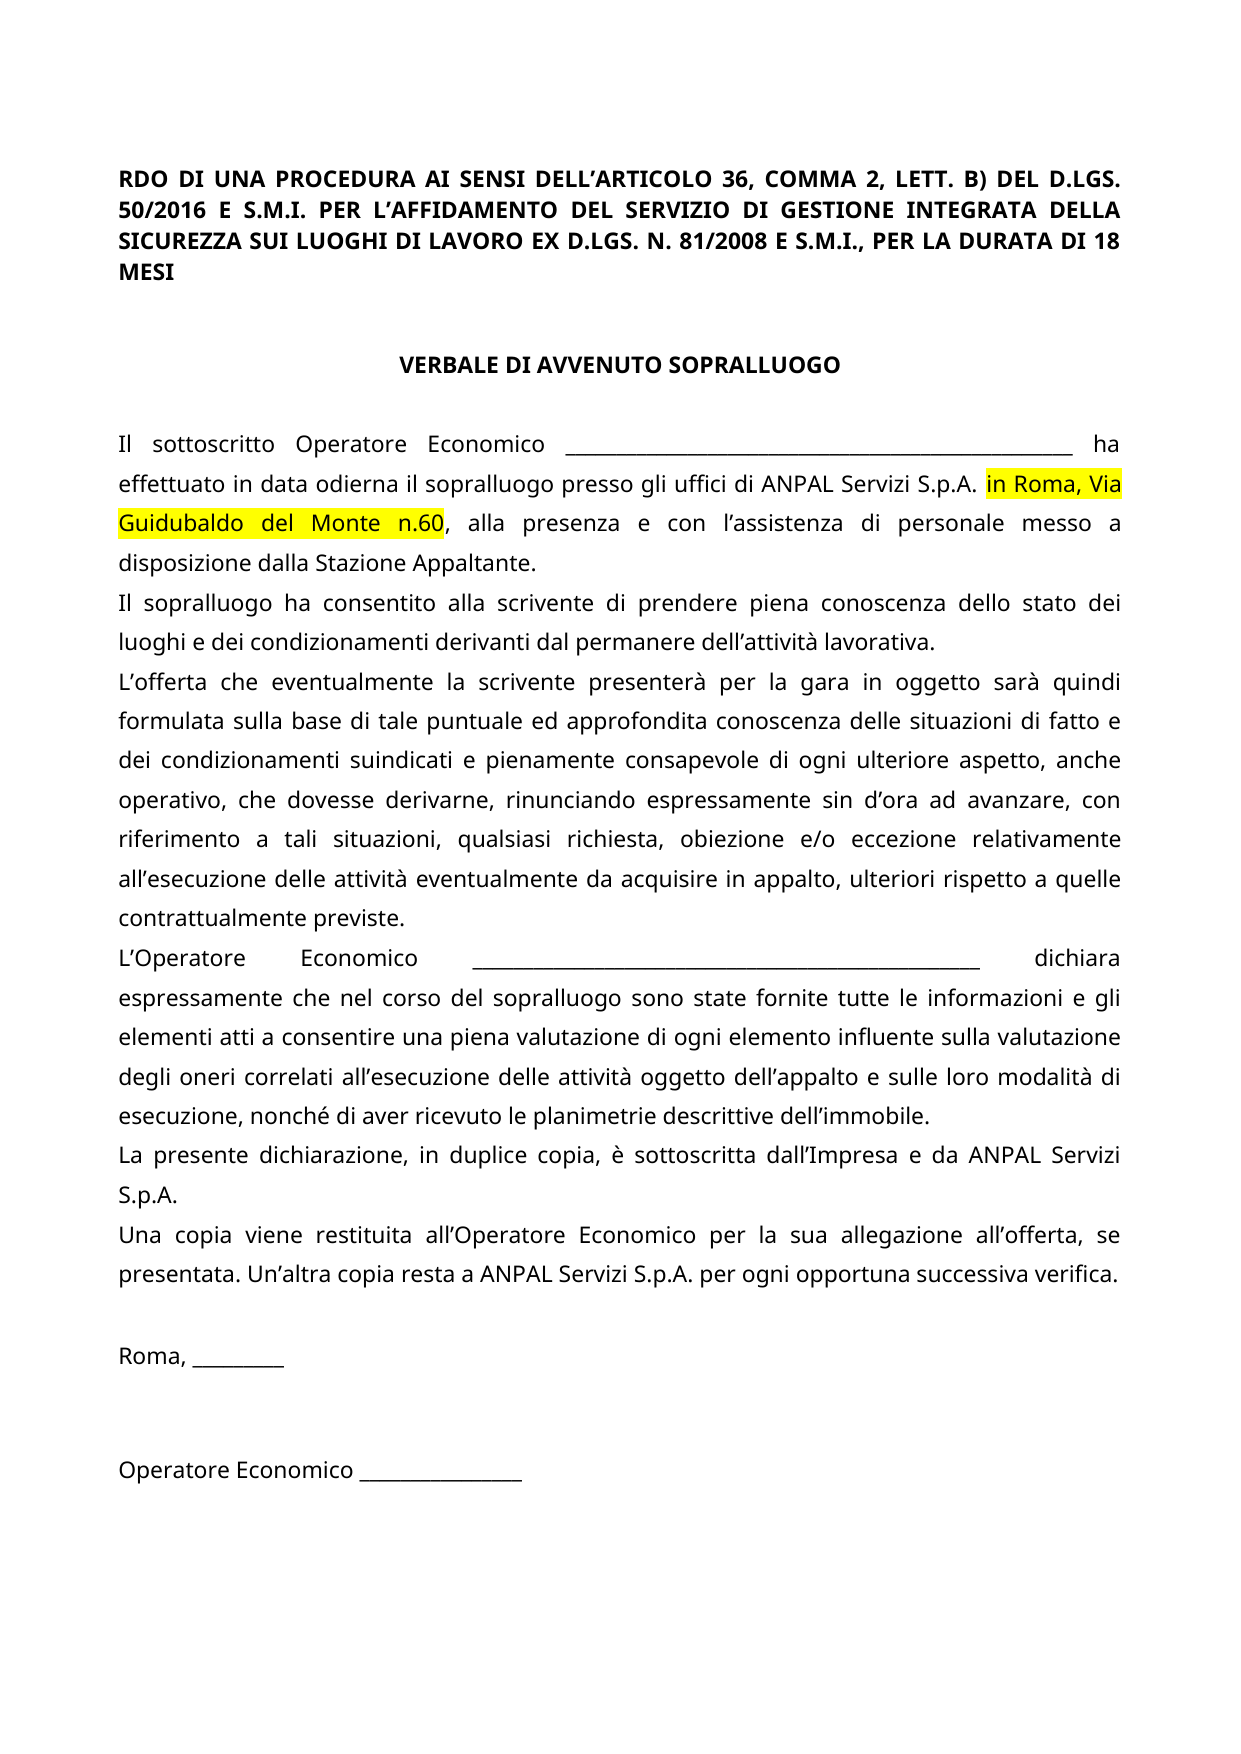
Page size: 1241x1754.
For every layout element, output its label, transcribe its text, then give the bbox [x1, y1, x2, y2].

text Il sopralluogo ha consentito alla scrivente di prendere piena conoscenza dello stato dei luoghi e dei condizionamenti derivanti dal permanere dell’attività lavorativa. [118, 579, 1122, 658]
text Il sottoscritto Operatore Economico __________________________________________________ ha effettuato in data odierna il sopralluogo presso gli uffici di ANPAL Servizi S.p.A. in Roma, Via Guidubaldo del Monte n.60, alla presenza e con l’assistenza di personale messo a disposizione dalla Stazione Appaltante. [118, 421, 1122, 579]
text La presente dichiarazione, in duplice copia, è sottoscritta dall’Impresa e da ANPAL Servizi S.p.A. [118, 1132, 1122, 1211]
text L’Operatore Economico __________________________________________________ dichiara espressamente che nel corso del sopralluogo sono state fornite tutte le informazioni e gli elementi atti a consentire una piena valutazione di ogni elemento influente sulla valutazione degli oneri correlati all’esecuzione delle attività oggetto dell’appalto e sulle loro modalità di esecuzione, nonché di aver ricevuto le planimetrie descrittive dell’immobile. [118, 935, 1122, 1132]
text Operatore Economico ________________ [118, 1453, 1122, 1485]
text VERBALE DI AVVENUTO SOPRALLUOGO [118, 342, 1122, 382]
text Una copia viene restituita all’Operatore Economico per la sua allegazione all’offerta, se presentata. Un’altra copia resta a ANPAL Servizi S.p.A. per ogni opportuna successiva verifica. [118, 1211, 1122, 1291]
text RDO DI UNA PROCEDURA AI SENSI DELL’ARTICOLO 36, COMMA 2, LETT. B) DEL D.LGS. 50/2016 E S.M.I. PER L’AFFIDAMENTO DEL SERVIZIO DI GESTIONE INTEGRATA DELLA SICUREZZA SUI LUOGHI DI LAVORO EX D.LGS. N. 81/2008 E S.M.I., PER LA DURATA DI 18 MESI [118, 163, 1122, 288]
text L’offerta che eventualmente la scrivente presenterà per la gara in oggetto sarà quindi formulata sulla base di tale puntuale ed approfondita conoscenza delle situazioni di fatto e dei condizionamenti suindicati e pienamente consapevole di ogni ulteriore aspetto, anche operativo, che dovesse derivarne, rinunciando espressamente sin d’ora ad avanzare, con riferimento a tali situazioni, qualsiasi richiesta, obiezione e/o eccezione relativamente all’esecuzione delle attività eventualmente da acquisire in appalto, ulteriori rispetto a quelle contrattualmente previste. [118, 658, 1122, 935]
text Roma, _________ [118, 1343, 1122, 1369]
